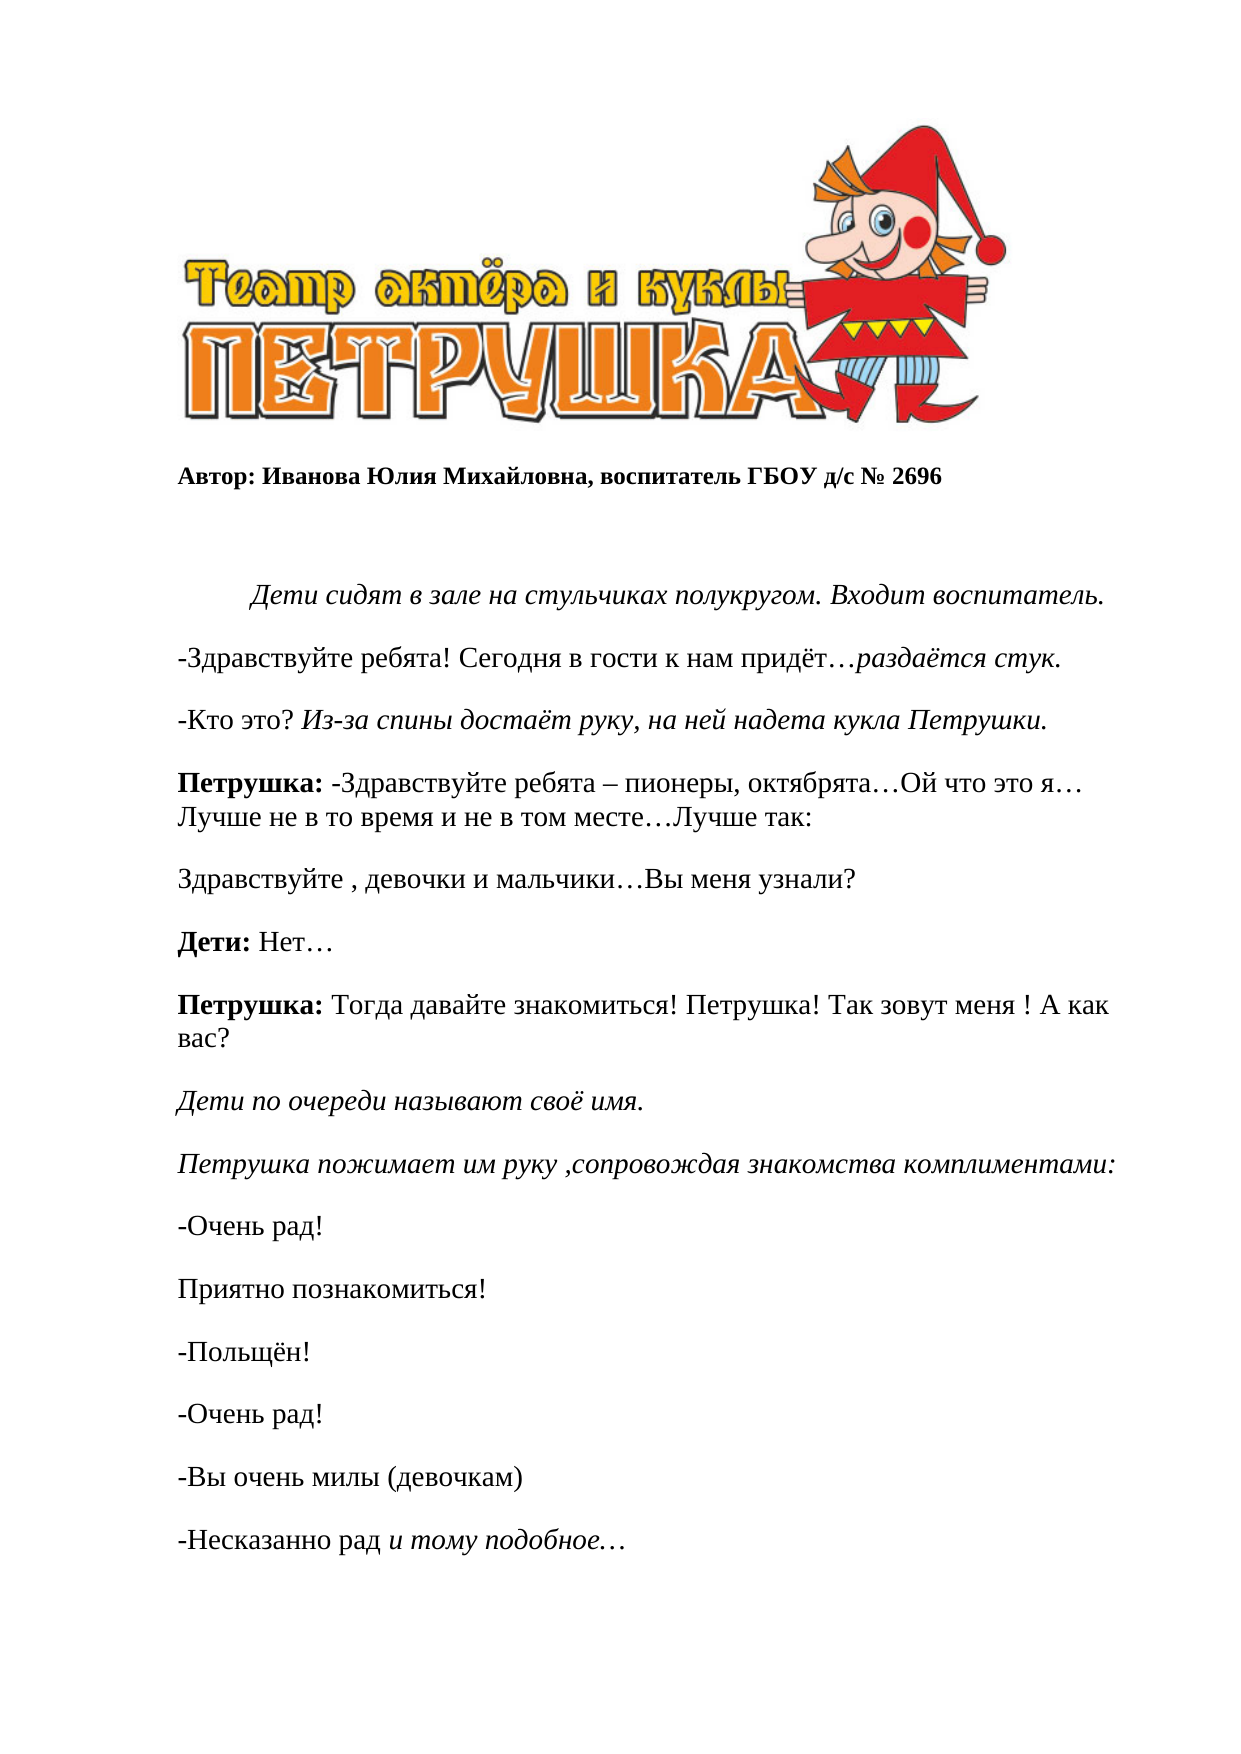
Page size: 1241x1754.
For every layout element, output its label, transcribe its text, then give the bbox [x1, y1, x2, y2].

text Автор: Иванова Юлия Михайловна, воспитатель ГБОУ д/с № 2696 [177, 461, 1152, 490]
text -Польщён! [177, 1334, 1152, 1367]
text Петрушка: -Здравствуйте ребята – пионеры, октябрята…Ой что это я…Лучше не в то время и не в том месте…Лучше так: [177, 765, 1152, 832]
text Дети сидят в зале на стульчиках полукругом. Входит воспитатель. [177, 577, 1152, 611]
text -Кто это? Из-за спины достаёт руку, на ней надета кукла Петрушки. [177, 702, 1152, 736]
text Приятно познакомиться! [177, 1271, 1152, 1305]
text Здравствуйте , девочки и мальчики…Вы меня узнали? [177, 861, 1152, 895]
text Петрушка: Тогда давайте знакомиться! Петрушка! Так зовут меня ! А как вас? [177, 987, 1152, 1054]
text Петрушка пожимает им руку ,сопровождая знакомства комплиментами: [177, 1146, 1152, 1179]
text Дети по очереди называют своё имя. [177, 1083, 1152, 1117]
text -Несказанно рад и тому подобное… [177, 1522, 1152, 1556]
text -Вы очень милы (девочкам) [177, 1459, 1152, 1493]
text -Здравствуйте ребята! Сегодня в гости к нам придёт…раздаётся стук. [177, 640, 1152, 673]
text Дети: Нет… [177, 924, 1152, 958]
text -Очень рад! [177, 1208, 1152, 1242]
text -Очень рад! [177, 1397, 1152, 1430]
picture [177, 118, 1014, 432]
